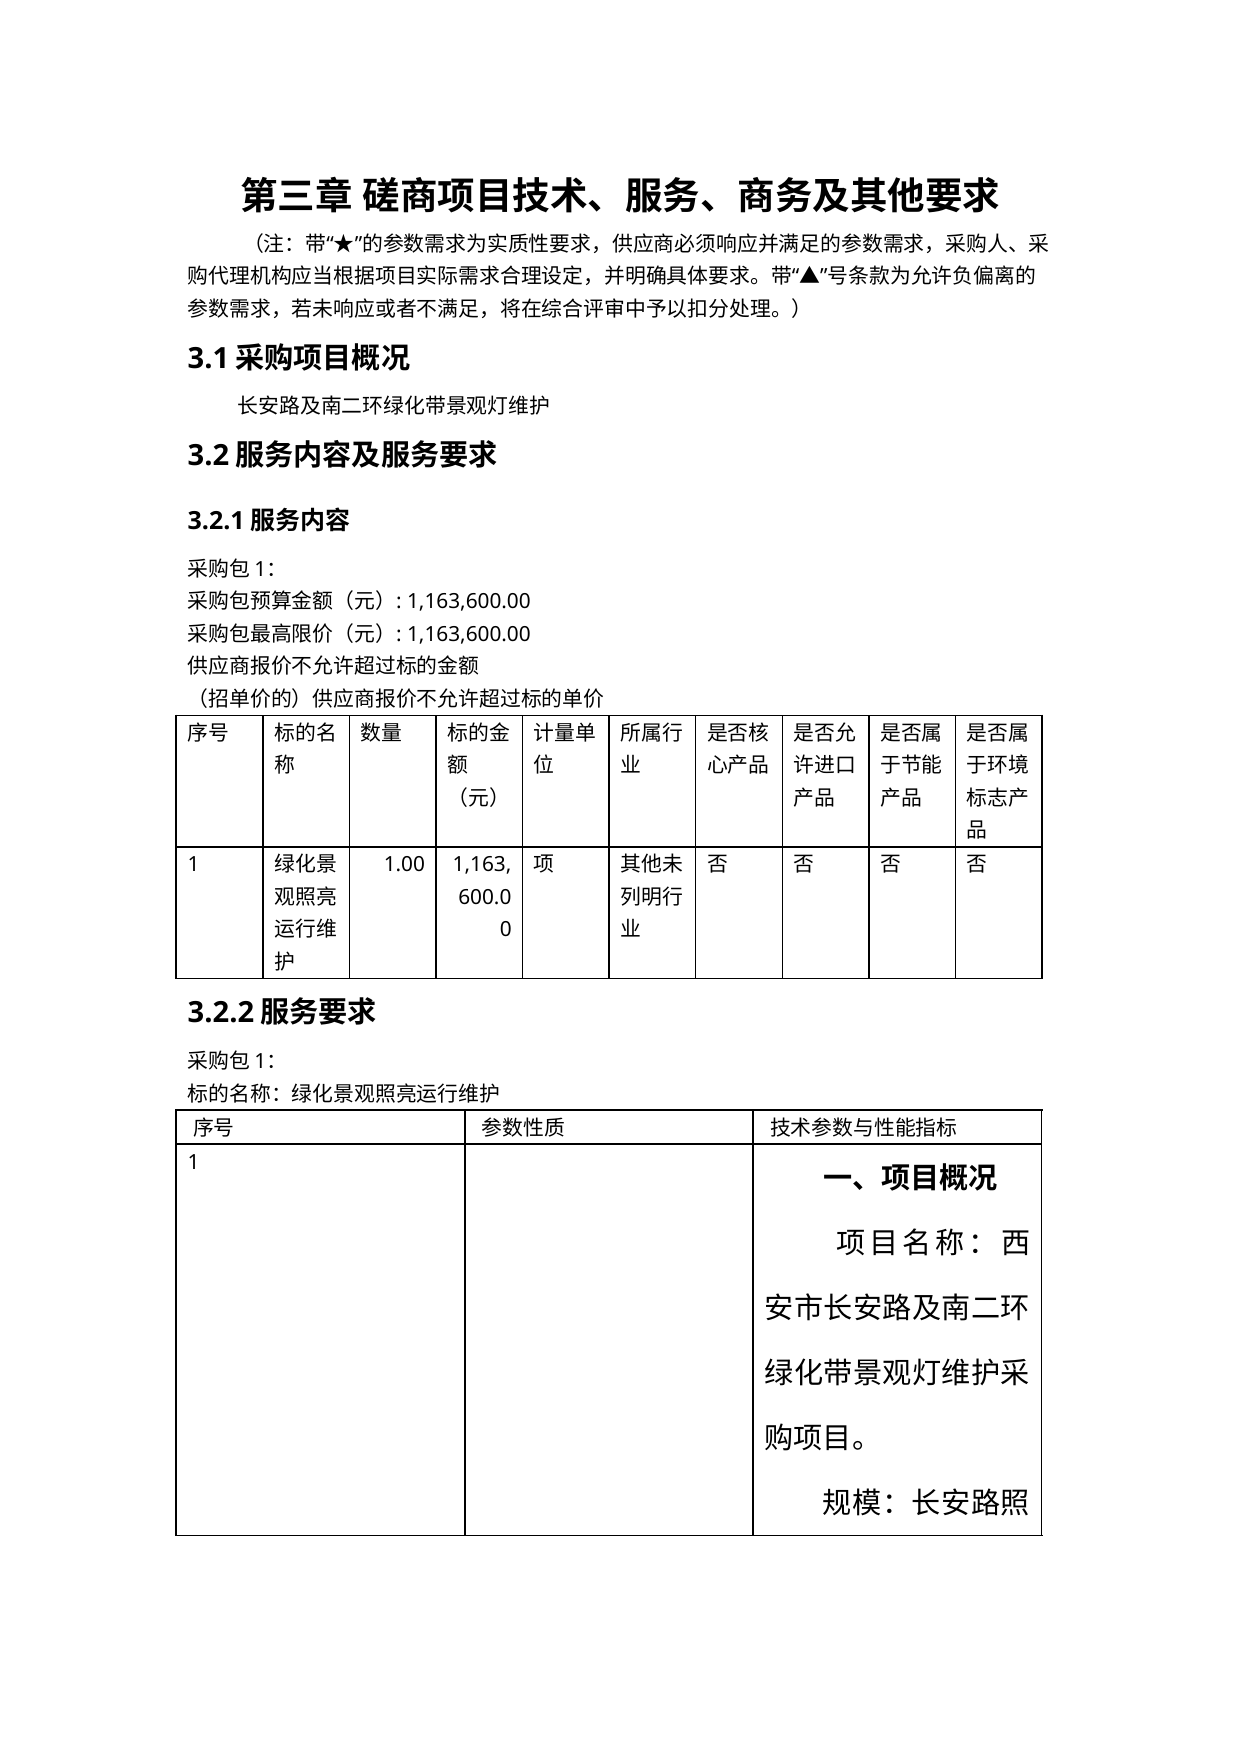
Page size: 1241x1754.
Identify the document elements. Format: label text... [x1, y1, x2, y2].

text 3.1采购项目概况 [187, 324, 1053, 389]
table_cell 绿化景观照亮运行维护 [264, 848, 349, 978]
table_header 参数性质 [466, 1111, 752, 1143]
text 采购包最高限价（元）: 1,163,600.00 [187, 617, 1053, 649]
table_cell 1 [177, 848, 262, 978]
table_cell [466, 1145, 752, 1535]
text 长安路及南二环绿化带景观灯维护 [187, 389, 1053, 422]
table_header 数量 [350, 716, 435, 846]
table_header 是否允许进口产品 [783, 716, 868, 846]
table_header 是否属于节能产品 [870, 716, 955, 846]
table_header 技术参数与性能指标 [754, 1111, 1041, 1143]
table_header 是否核心产品 [696, 716, 782, 846]
table_header 序号 [177, 716, 262, 846]
table_header 是否属于环境标志产品 [956, 716, 1041, 846]
table_cell 项 [523, 848, 608, 978]
table_cell 1,163,600.00 [437, 848, 522, 978]
table_header 计量单位 [523, 716, 608, 846]
table_cell 1.00 [350, 848, 435, 978]
text 第三章 磋商项目技术、服务、商务及其他要求 [187, 162, 1053, 227]
table_header 序号 [177, 1111, 464, 1143]
text 供应商报价不允许超过标的金额 [187, 649, 1053, 682]
text 3.2服务内容及服务要求 [187, 422, 1053, 487]
table_header 标的名称 [264, 716, 349, 846]
text 采购包1： [187, 1044, 1053, 1077]
text 3.2.1服务内容 [187, 487, 1053, 552]
table_cell 否 [956, 848, 1041, 978]
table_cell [754, 1145, 1041, 1535]
text （注：带“★”的参数需求为实质性要求，供应商必须响应并满足的参数需求，采购人、采购代理机构应当根据项目实际需求合理设定，并明确具体要求。带“▲”号条款为允许负偏离的参数需求，若未响应或者不满足，将在综合评审中予以扣分处理。） [187, 227, 1053, 324]
text 采购包预算金额（元）: 1,163,600.00 [187, 584, 1053, 617]
table_header 标的金额 （元） [437, 716, 522, 846]
table_header 所属行业 [610, 716, 695, 846]
table_cell 其他未列明行业 [610, 848, 695, 978]
table_cell 否 [870, 848, 955, 978]
table_cell 否 [783, 848, 868, 978]
table_cell 否 [696, 848, 782, 978]
table_cell 1 [177, 1145, 464, 1535]
text （招单价的）供应商报价不允许超过标的单价 [187, 682, 1053, 714]
text 采购包1： [187, 552, 1053, 584]
text 标的名称：绿化景观照亮运行维护 [187, 1077, 1053, 1109]
text 3.2.2服务要求 [187, 979, 1053, 1044]
